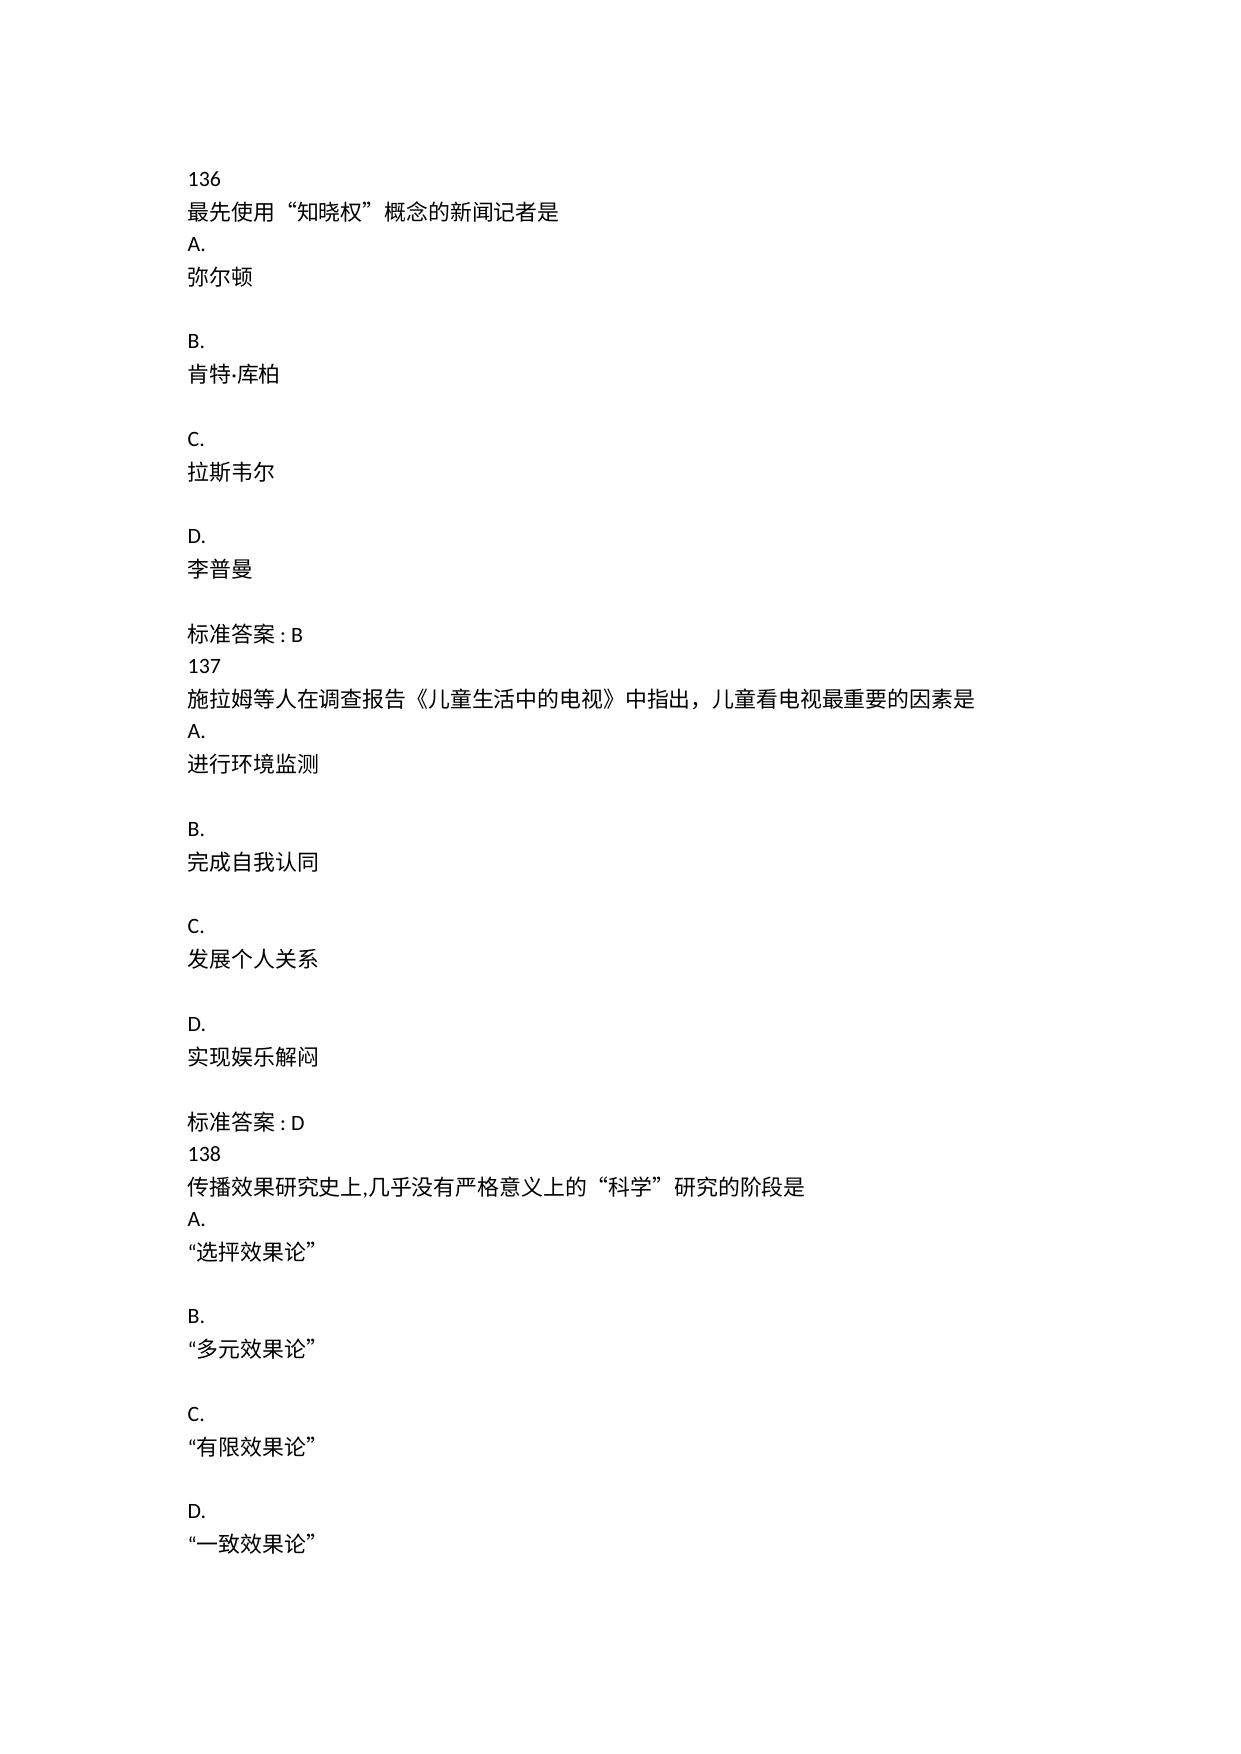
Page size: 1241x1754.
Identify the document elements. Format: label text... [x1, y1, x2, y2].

text C. [187, 909, 1053, 942]
text 传播效果研究史上,几乎没有严格意义上的“科学”研究的阶段是 [187, 1169, 1053, 1202]
text 李普曼 [187, 552, 1053, 584]
text 发展个人关系 [187, 942, 1053, 974]
text “选抨效果论” [187, 1234, 1053, 1267]
text 施拉姆等人在调查报告《儿童生活中的电视》中指出，儿童看电视最重要的因素是 [187, 682, 1053, 714]
text B. [187, 324, 1053, 357]
text D. [187, 1494, 1053, 1527]
text “有限效果论” [187, 1429, 1053, 1462]
text 肯特·库柏 [187, 357, 1053, 389]
text D. [187, 1007, 1053, 1039]
text 实现娱乐解闷 [187, 1039, 1053, 1072]
text B. [187, 1299, 1053, 1332]
text A. [187, 714, 1053, 747]
text 138 [187, 1137, 1053, 1169]
text 136 [187, 162, 1053, 194]
text A. [187, 227, 1053, 259]
text C. [187, 1397, 1053, 1429]
text 最先使用“知晓权”概念的新闻记者是 [187, 194, 1053, 227]
text A. [187, 1202, 1053, 1234]
text 进行环境监测 [187, 747, 1053, 779]
text 137 [187, 649, 1053, 682]
text C. [187, 422, 1053, 454]
text 弥尔顿 [187, 259, 1053, 292]
text “多元效果论” [187, 1332, 1053, 1364]
text B. [187, 812, 1053, 844]
text 拉斯韦尔 [187, 454, 1053, 487]
text D. [187, 519, 1053, 552]
text 标准答案 : B [187, 617, 1053, 649]
text 标准答案 : D [187, 1104, 1053, 1137]
text 完成自我认同 [187, 844, 1053, 877]
text “一致效果论” [187, 1527, 1053, 1559]
